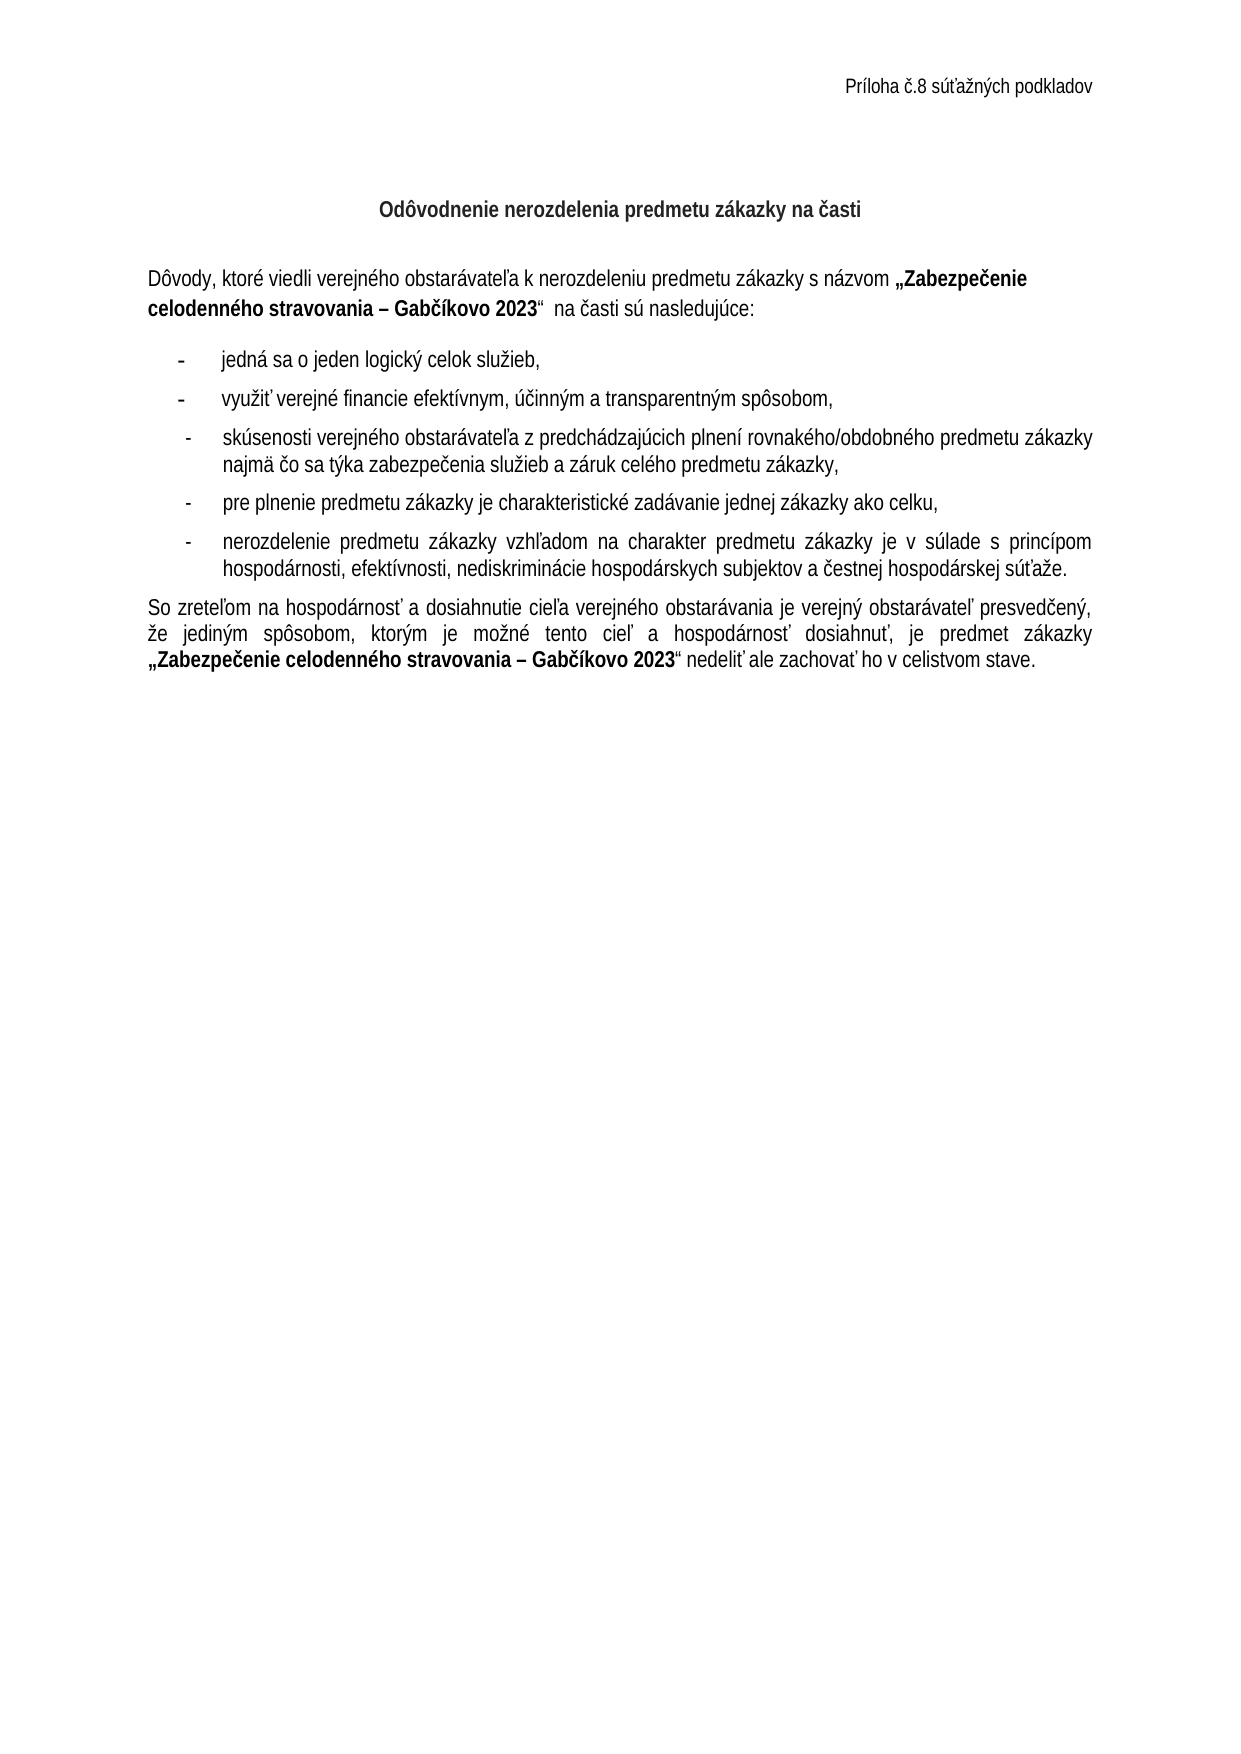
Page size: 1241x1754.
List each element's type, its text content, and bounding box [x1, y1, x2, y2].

text Dôvody, ktoré viedli verejného obstarávateľa k nerozdeleniu predmetu zákazky s názvom „Zabezpečenie celodenného stravovania – Gabčíkovo 2023“ na časti sú nasledujúce: [148, 265, 1093, 322]
text So zreteľom na hospodárnosť a dosiahnutie cieľa verejného obstarávania je verejný obstarávateľ presvedčený, že jediným spôsobom, ktorým je možné tento cieľ a hospodárnosť dosiahnuť, je predmet zákazky „Zabezpečenie celodenného stravovania – Gabčíkovo 2023“ nedeliť ale zachovať ho v celistvom stave. [148, 593, 1093, 672]
list nerozdelenie predmetu zákazky vzhľadom na charakter predmetu zákazky je v súlade s princípom hospodárnosti, efektívnosti, nediskriminácie hospodárskych subjektov a čestnej hospodárskej súťaže. [185, 528, 1093, 581]
list skúsenosti verejného obstarávateľa z predchádzajúcich plnení rovnakého/obdobného predmetu zákazky najmä čo sa týka zabezpečenia služieb a záruk celého predmetu zákazky, [185, 424, 1093, 477]
list pre plnenie predmetu zákazky je charakteristické zadávanie jednej zákazky ako celku, [185, 489, 1093, 516]
text Odôvodnenie nerozdelenia predmetu zákazky na časti [148, 196, 1093, 222]
list jedná sa o jeden logický celok služieb, [177, 346, 1093, 373]
list využiť verejné financie efektívnym, účinným a transparentným spôsobom, [177, 385, 1093, 412]
